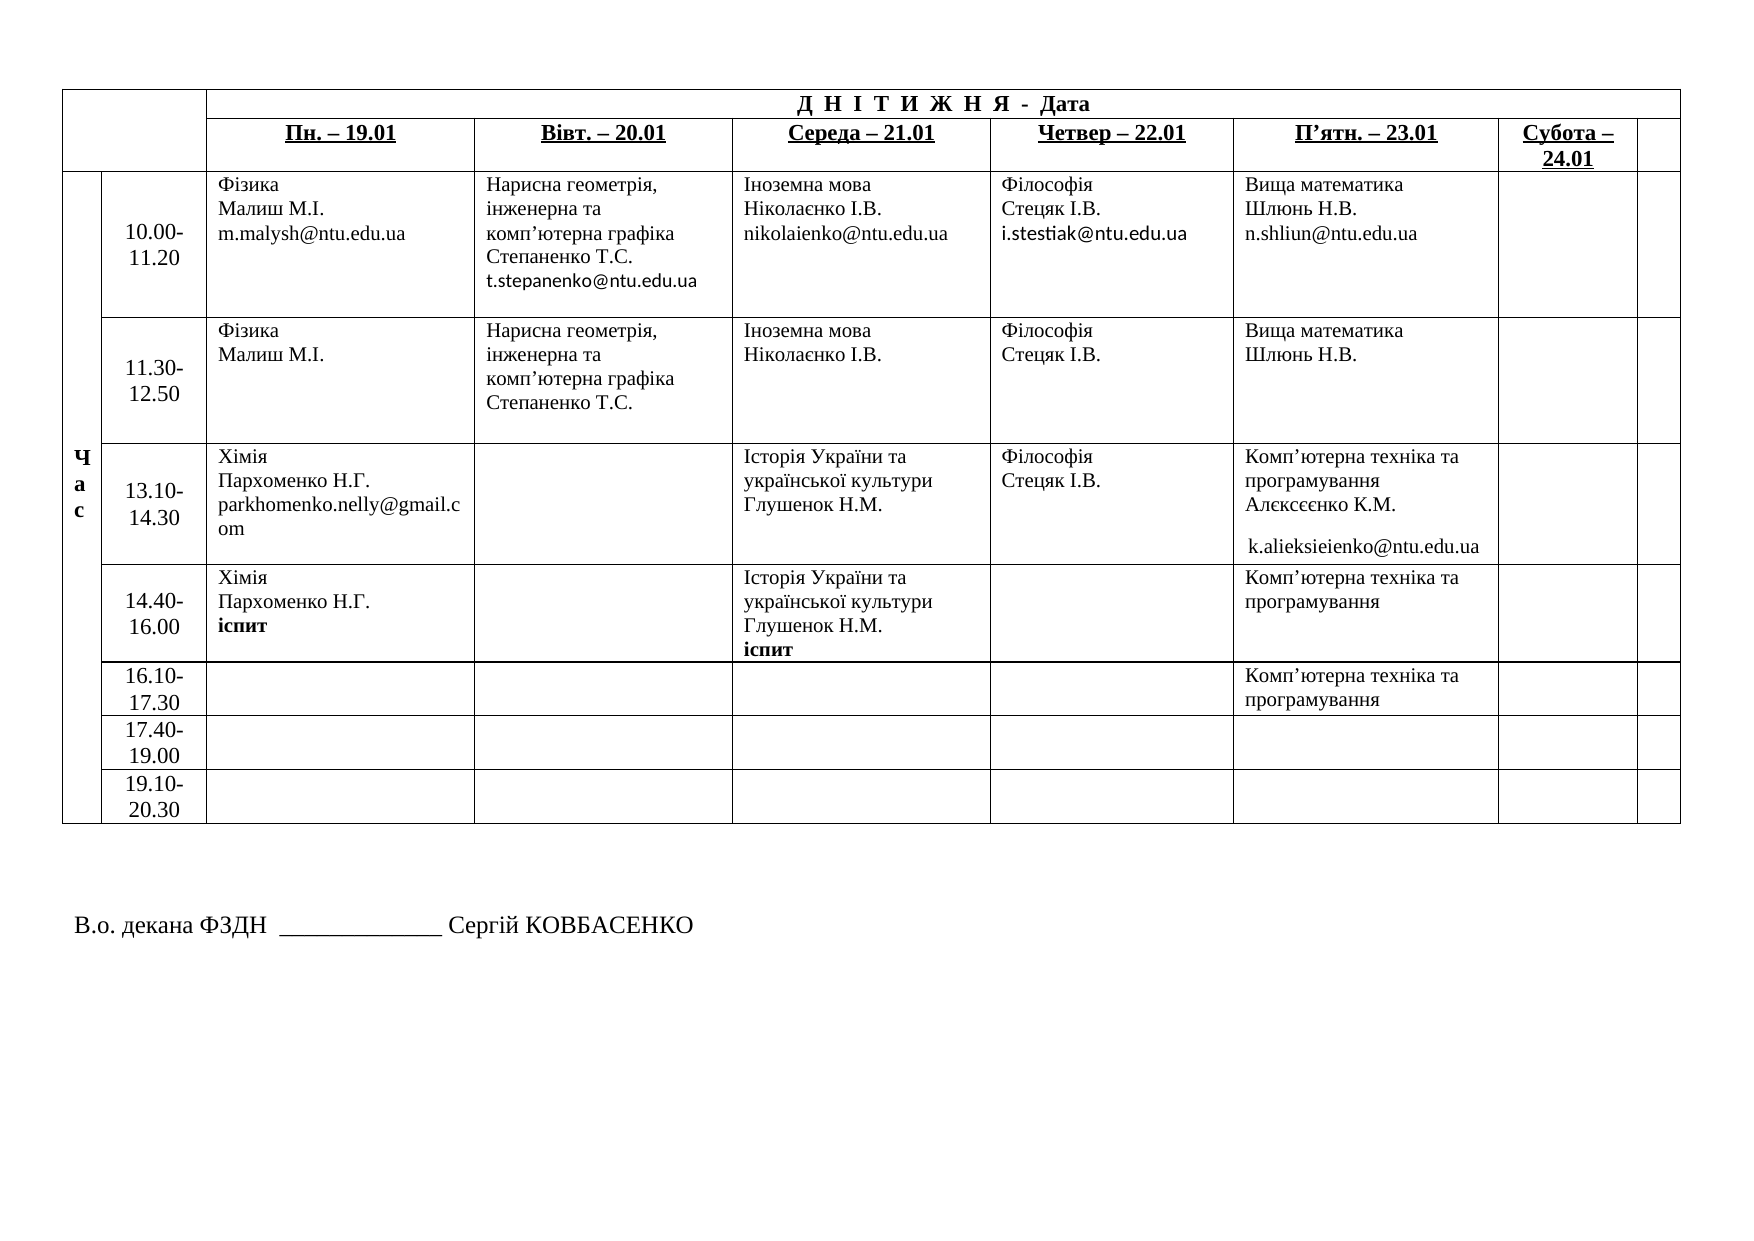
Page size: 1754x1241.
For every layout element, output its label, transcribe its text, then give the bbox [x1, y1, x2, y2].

table_cell [1638, 119, 1680, 171]
table_cell [1499, 770, 1637, 823]
table_cell Хімія Пархоменко Н.Г. іспит [207, 565, 474, 661]
table_cell Філософія Стецяк І.В. [991, 444, 1233, 564]
table_cell Вища математика Шлюнь Н.В. n.shliun@ntu.edu.ua [1234, 172, 1498, 317]
table_cell Фізика Малиш М.І. [207, 318, 474, 443]
table_cell Фізика Малиш М.І. m.malysh@ntu.edu.ua [207, 172, 474, 317]
table_cell Нарисна геометрія, інженерна та комп’ютерна графіка Степаненко Т.С. t.stepanenko@ntu.edu.ua [475, 172, 732, 317]
table_cell Історія України та української культури Глушенок Н.М. іспит [733, 565, 990, 661]
table_cell [733, 663, 990, 715]
table_cell Іноземна мова Ніколаєнко І.В. [733, 318, 990, 443]
table_cell Нарисна геометрія, інженерна та комп’ютерна графіка Степаненко Т.С. [475, 318, 732, 443]
table_cell [733, 770, 990, 823]
table_cell Історія України та української культури Глушенок Н.М. [733, 444, 990, 564]
table_cell [991, 770, 1233, 823]
table_cell Д Н І Т И Ж Н Я - Дата [207, 90, 1680, 117]
table_cell [733, 716, 990, 769]
table_cell 14.40-16.00 [102, 565, 206, 661]
table_cell [1638, 172, 1680, 317]
table_cell Хімія Пархоменко Н.Г. parkhomenko.nelly@gmail.com [207, 444, 474, 564]
table_cell [475, 663, 732, 715]
table_cell [1638, 663, 1680, 715]
table_cell Комп’ютерна техніка та програмування [1234, 565, 1498, 661]
table_cell Ч а с [63, 172, 101, 823]
table_cell Філософія Стецяк І.В. [991, 318, 1233, 443]
table_cell [1499, 172, 1637, 317]
table_cell [991, 663, 1233, 715]
table_cell [1499, 663, 1637, 715]
text В.о. декана ФЗДН _____________ Сергій КОВБАСЕНКО [74, 910, 1636, 939]
table_cell [1499, 716, 1637, 769]
table_cell Вівт. – 20.01 [475, 119, 732, 171]
table_cell 19.10-20.30 [102, 770, 206, 823]
table_cell 17.40-19.00 [102, 716, 206, 769]
table_cell Пн. – 19.01 [207, 119, 474, 171]
table_cell Іноземна мова Ніколаєнко І.В. nikolaienko@ntu.edu.ua [733, 172, 990, 317]
table_cell [1234, 716, 1498, 769]
table_cell [1499, 565, 1637, 661]
table_cell [1638, 565, 1680, 661]
table_cell [991, 565, 1233, 661]
table_cell Філософія Стецяк І.В. i.stestiak@ntu.edu.ua [991, 172, 1233, 317]
table_cell [475, 770, 732, 823]
table_cell Комп’ютерна техніка та програмування [1234, 663, 1498, 715]
table_cell Комп’ютерна техніка та програмування Алєксєєнко К.М. [1234, 444, 1498, 564]
table_cell П’ятн. – 23.01 [1234, 119, 1498, 171]
table_cell [1638, 318, 1680, 443]
table_cell 11.30-12.50 [102, 318, 206, 443]
table_cell Субота – 24.01 [1499, 119, 1637, 171]
table_cell [991, 716, 1233, 769]
table_cell [1638, 716, 1680, 769]
table_cell [1234, 770, 1498, 823]
table_cell [1499, 444, 1637, 564]
table_cell Четвер – 22.01 [991, 119, 1233, 171]
table_cell [207, 716, 474, 769]
table_cell [1638, 444, 1680, 564]
table_cell 13.10-14.30 [102, 444, 206, 564]
table_cell [475, 565, 732, 661]
table_cell 10.00-11.20 [102, 172, 206, 317]
table_cell [207, 663, 474, 715]
table_cell Середа – 21.01 [733, 119, 990, 171]
table_cell [475, 716, 732, 769]
table_cell 16.10-17.30 [102, 663, 206, 715]
table_cell Вища математика Шлюнь Н.В. [1234, 318, 1498, 443]
table_cell [63, 90, 206, 171]
table_cell [1638, 770, 1680, 823]
table_cell [1499, 318, 1637, 443]
table_cell [207, 770, 474, 823]
table_cell [475, 444, 732, 564]
